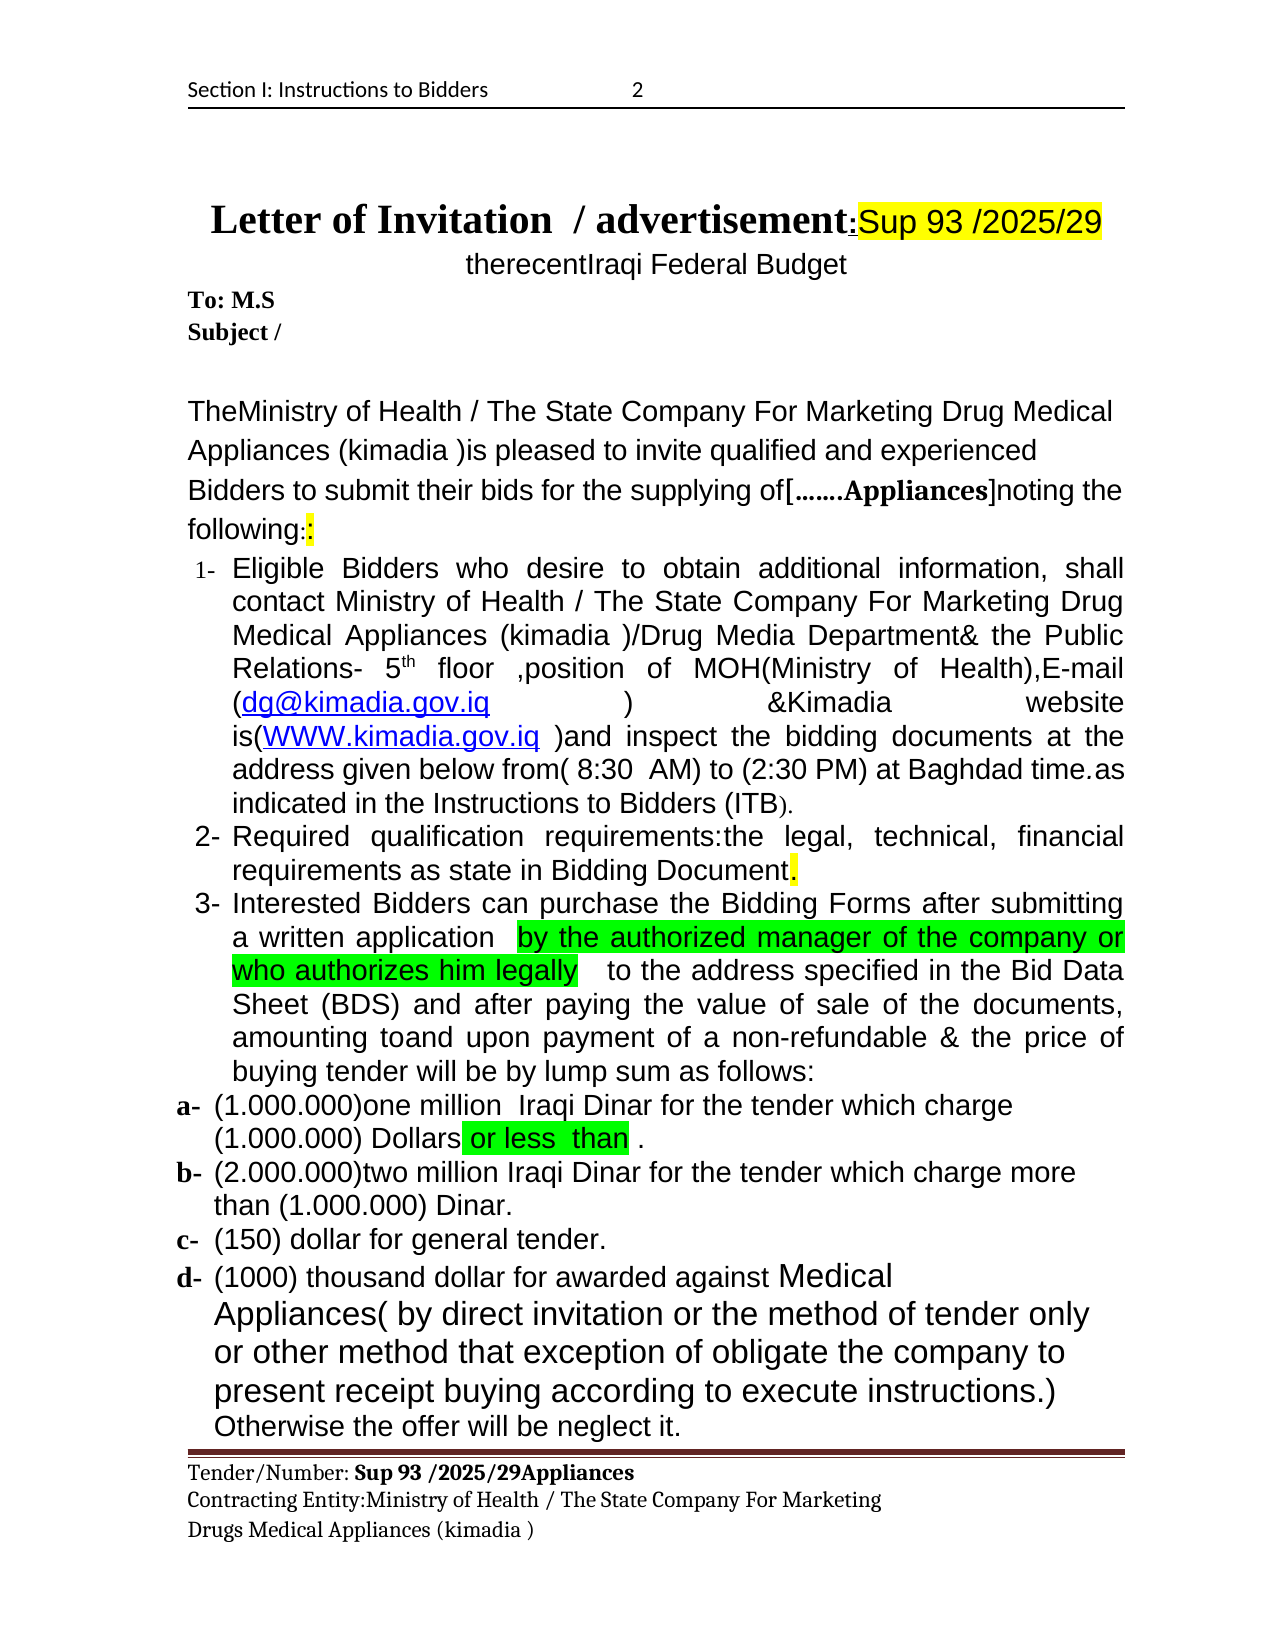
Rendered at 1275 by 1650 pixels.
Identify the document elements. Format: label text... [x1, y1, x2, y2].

list (1000) thousand dollar for awarded against Medical Appliances( by direct invitation or the method of tender only or other method that exception of obligate the company to present receipt buying according to execute instructions.) [176, 1256, 1099, 1409]
list Subject / [187, 317, 1125, 346]
text Otherwise the offer will be neglect it. [214, 1409, 1099, 1443]
text Letter of Invitation / advertisement:Sup 93 /2025/29 therecentIraqi Federal Budget [187, 194, 1125, 281]
text To: M.S [187, 286, 1125, 314]
list (150) dollar for general tender. [176, 1222, 1099, 1256]
list Interested Bidders can purchase the Bidding Forms after submitting a written application by the authorized manager of the company or who authorizes him legally to the address specified in the Bid Data Sheet (BDS) and after paying the value of sale of the documents, amounting toand upon payment of a non-refundable & the price of buying tender will be by lump sum as follows: [194, 886, 1125, 1088]
list (1.000.000)one million Iraqi Dinar for the tender which charge (1.000.000) Dollars or less than . [176, 1088, 1099, 1155]
list Eligible Bidders who desire to obtain additional information, shall contact Ministry of Health / The State Company For Marketing Drug Medical Appliances (kimadia )/Drug Media Department& the Public Relations- 5th floor ,position of MOH(Ministry of Health),E-mail (dg@kimadia.gov.iq ) &Kimadia website is(WWW.kimadia.gov.iq )and inspect the bidding documents at the address given below from( 8:30 AM) to (2:30 PM) at Baghdad time.as indicated in the Instructions to Bidders (ITB). [194, 551, 1125, 819]
list Required qualification requirements:the legal, technical, financial requirements as state in Bidding Document. [194, 819, 1125, 886]
list (2.000.000)two million Iraqi Dinar for the tender which charge more than (1.000.000) Dinar. [176, 1155, 1099, 1222]
text TheMinistry of Health / The State Company For Marketing Drug Medical Appliances (kimadia )is pleased to invite qualified and experienced Bidders to submit their bids for the supplying of[…….Appliances]noting the following:: [187, 394, 1125, 546]
